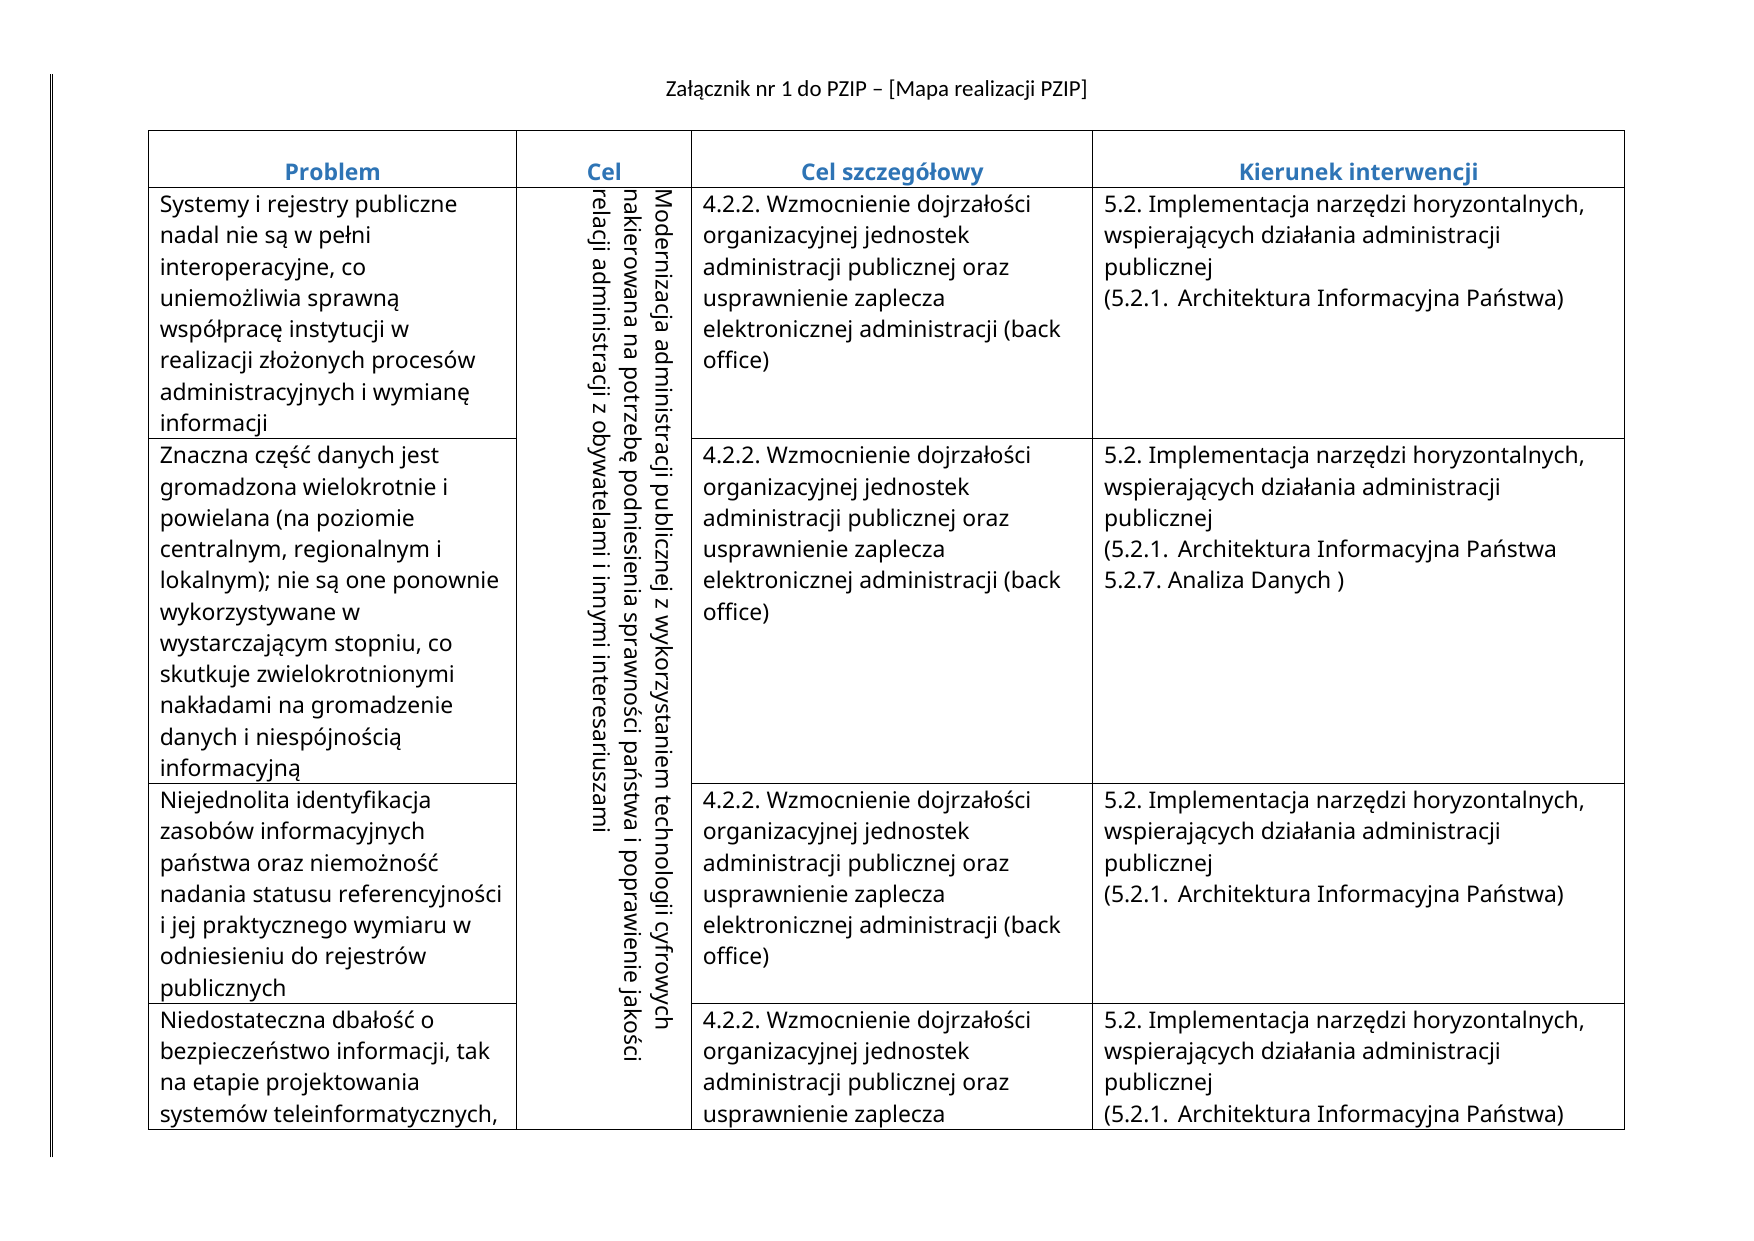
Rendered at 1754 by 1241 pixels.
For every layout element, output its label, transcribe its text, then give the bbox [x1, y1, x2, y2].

table_cell 5.2. Implementacja narzędzi horyzontalnych, wspierających działania administracji publicznej (5.2.1. Architektura Informacyjna Państwa 5.2.7. Analiza Danych ) [1093, 439, 1624, 783]
table_cell Znaczna część danych jest gromadzona wielokrotnie i powielana (na poziomie centralnym, regionalnym i lokalnym); nie są one ponownie wykorzystywane w wystarczającym stopniu, co skutkuje zwielokrotnionymi nakładami na gromadzenie danych i niespójnością informacyjną [149, 439, 516, 783]
table_header Problem [149, 131, 516, 187]
table_header Kierunek interwencji [1093, 131, 1624, 187]
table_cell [1093, 1004, 1624, 1129]
table_cell 5.2. Implementacja narzędzi horyzontalnych, wspierających działania administracji publicznej (5.2.1. Architektura Informacyjna Państwa) [1093, 188, 1624, 438]
table_header Cel [517, 131, 691, 187]
table_cell Niejednolita identyfikacja zasobów informacyjnych państwa oraz niemożność nadania statusu referencyjności i jej praktycznego wymiaru w odniesieniu do rejestrów publicznych [149, 784, 516, 1003]
table_cell 5.2. Implementacja narzędzi horyzontalnych, wspierających działania administracji publicznej (5.2.1. Architektura Informacyjna Państwa) [1093, 784, 1624, 1003]
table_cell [149, 1004, 516, 1129]
table_cell Modernizacja administracji publicznej z wykorzystaniem technologii cyfrowych nakierowana na potrzebę podniesienia sprawności państwa i poprawienie jakości relacji administracji z obywatelami i innymi interesariuszami [517, 188, 691, 1129]
table_cell Systemy i rejestry publiczne nadal nie są w pełni interoperacyjne, co uniemożliwia sprawną współpracę instytucji w realizacji złożonych procesów administracyjnych i wymianę informacji [149, 188, 516, 438]
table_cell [692, 1004, 1092, 1129]
table_header Cel szczegółowy [692, 131, 1092, 187]
